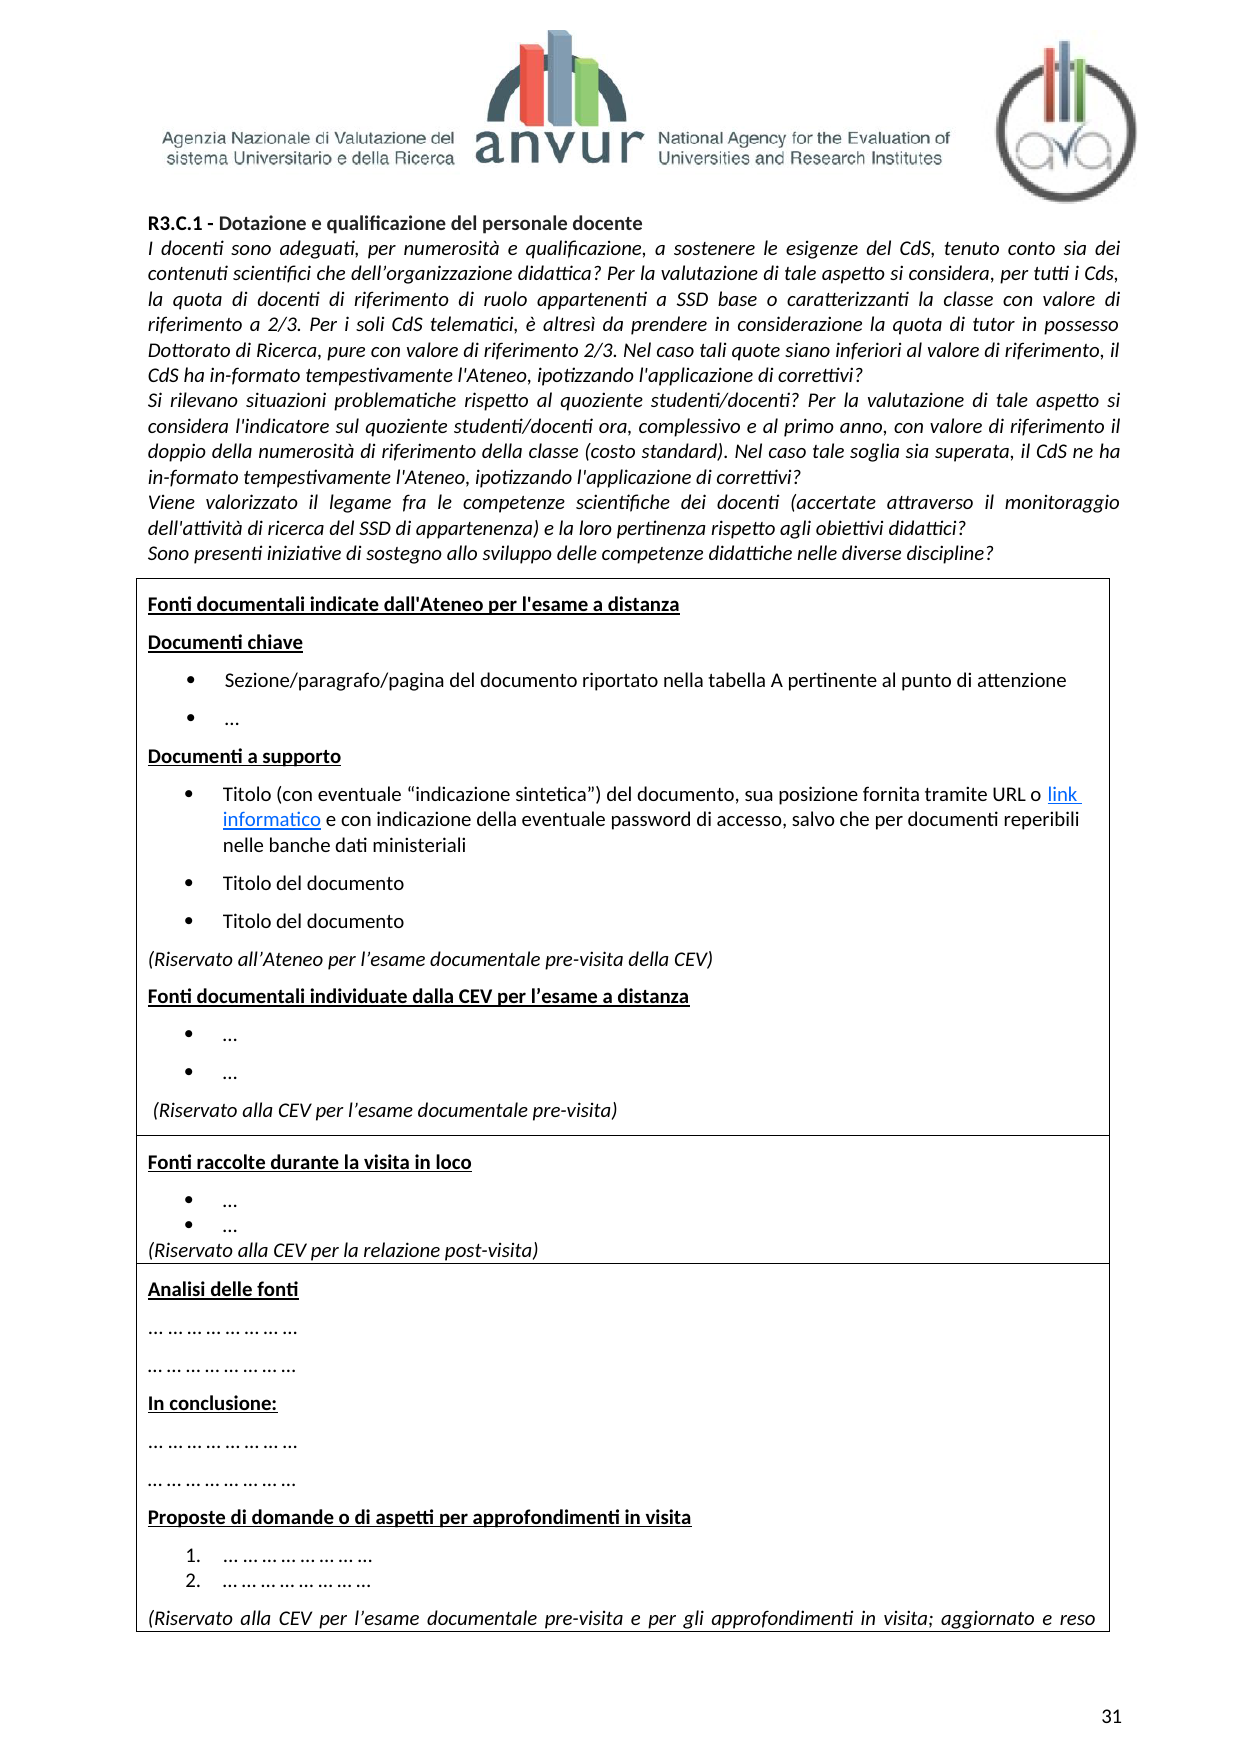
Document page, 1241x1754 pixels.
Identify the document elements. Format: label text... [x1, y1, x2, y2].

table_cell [137, 1264, 1109, 1631]
text I docenti sono adeguati, per numerosità e qualificazione, a sostenere le esigenze del CdS, tenuto conto sia dei contenuti scientifici che dell’organizzazione didattica? Per la valutazione di tale aspetto si considera, per tutti i Cds, la quota di docenti di riferimento di ruolo appartenenti a SSD base o caratterizzanti la classe con valore di riferimento a 2/3. Per i soli CdS telematici, è altresì da prendere in considerazione la quota di tutor in possesso Dottorato di Ricerca, pure con valore di riferimento 2/3. Nel caso tali quote siano inferiori al valore di riferimento, il CdS ha in-formato tempestivamente l'Ateneo, ipotizzando l'applicazione di correttivi? [148, 235, 1122, 388]
table_cell Fonti raccolte durante la visita in loco … … (Riservato alla CEV per la relazione post-visita) [137, 1136, 1109, 1263]
text Viene valorizzato il legame fra le competenze scientifiche dei docenti (accertate attraverso il monitoraggio dell'attività di ricerca del SSD di appartenenza) e la loro pertinenza rispetto agli obiettivi didattici? [148, 489, 1122, 540]
table_header Fonti documentali indicate dall'Ateneo per l'esame a distanza Documenti chiave Sezione/paragrafo/pagina del documento riportato nella tabella A pertinente al punto di attenzione … Documenti a supporto Titolo (con eventuale “indicazione sintetica”) del documento, sua posizione fornita tramite URL o link informatico e con indicazione della eventuale password di accesso, salvo che per documenti reperibili nelle banche dati ministeriali Titolo del documento Titolo del documento (Riservato all’Ateneo per l’esame documentale pre-visita della CEV) Fonti documentali individuate dalla CEV per l’esame a distanza … … (Riservato alla CEV per l’esame documentale pre-visita) [137, 579, 1109, 1135]
text Si rilevano situazioni problematiche rispetto al quoziente studenti/docenti? Per la valutazione di tale aspetto si considera l'indicatore sul quoziente studenti/docenti ora, complessivo e al primo anno, con valore di riferimento il doppio della numerosità di riferimento della classe (costo standard). Nel caso tale soglia sia superata, il CdS ne ha in-formato tempestivamente l'Ateneo, ipotizzando l'applicazione di correttivi? [148, 388, 1122, 489]
text Sono presenti iniziative di sostegno allo sviluppo delle competenze didattiche nelle diverse discipline? [148, 540, 1122, 566]
text R3.C.1 - Dotazione e qualificazione del personale docente [148, 210, 1122, 235]
